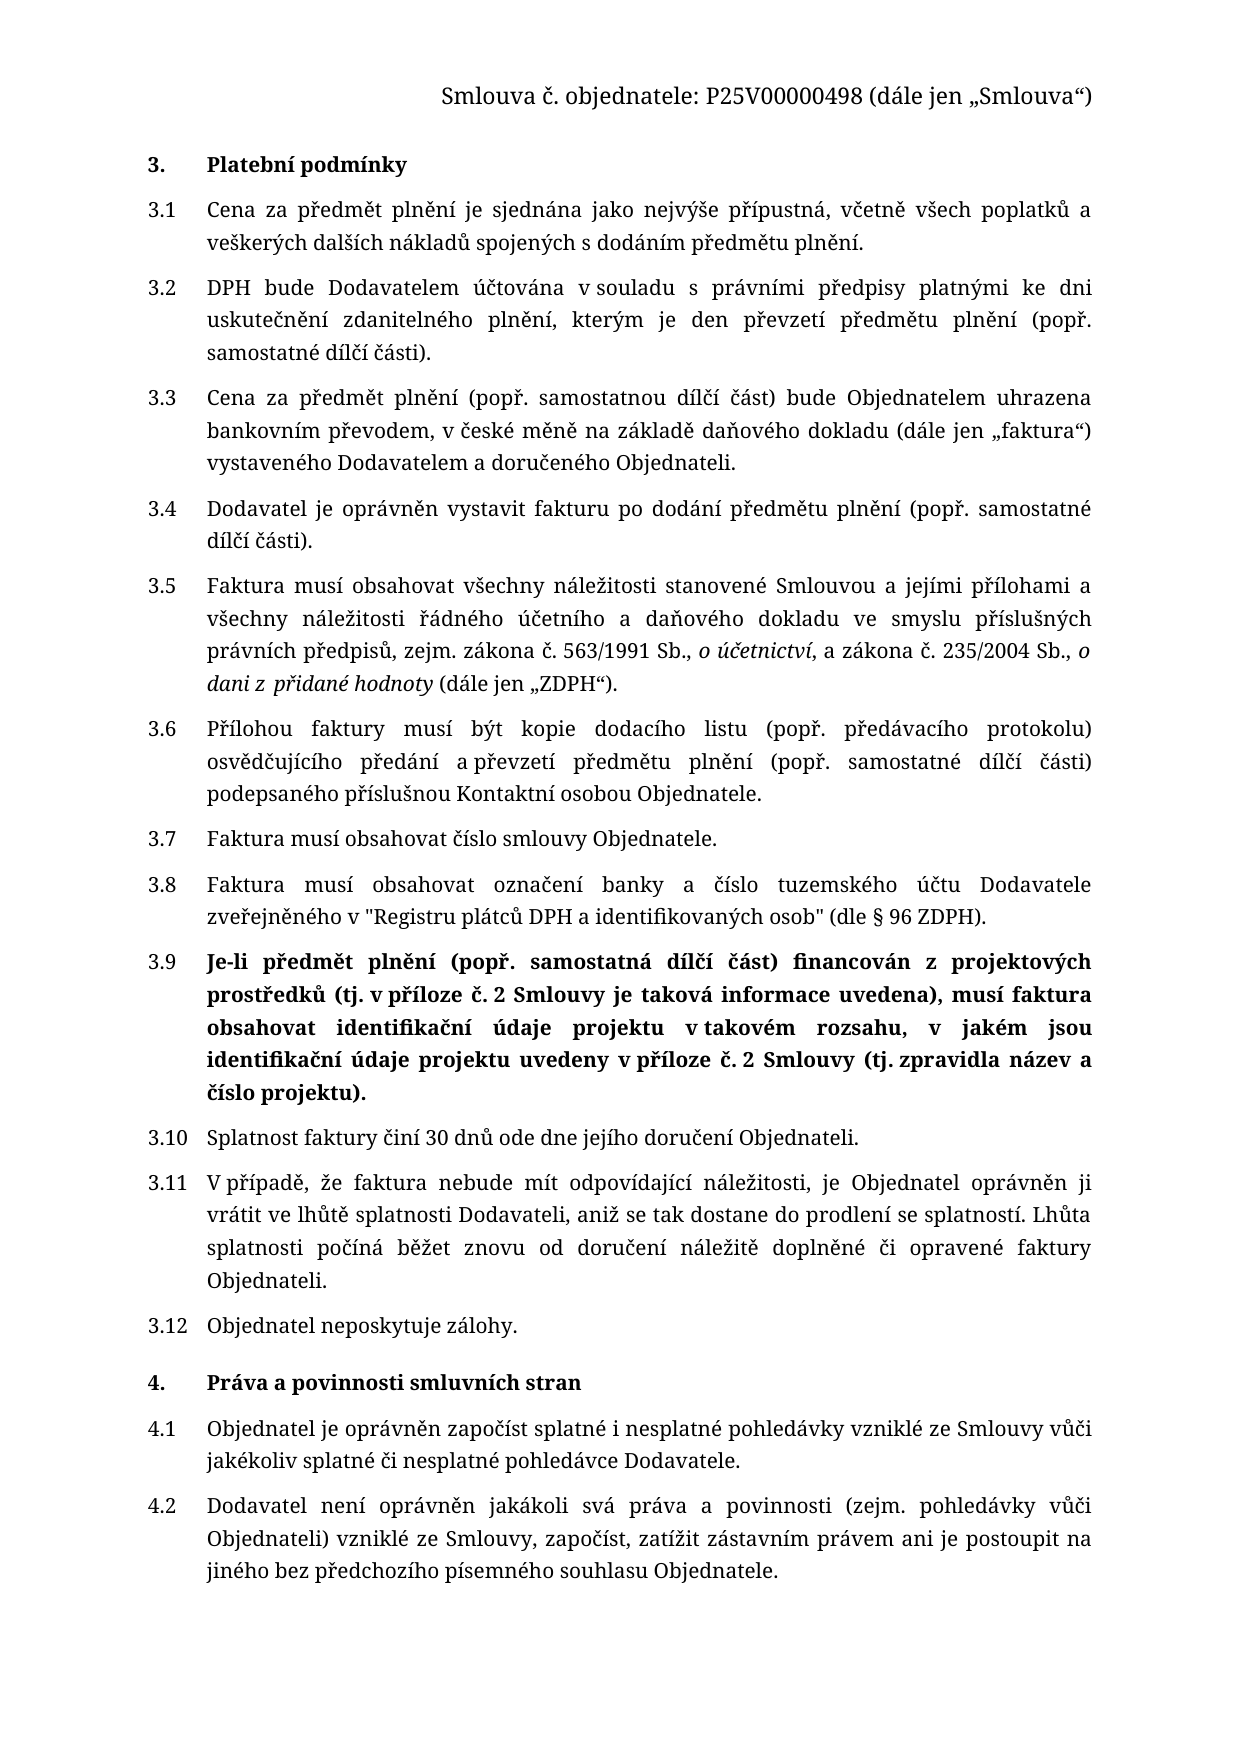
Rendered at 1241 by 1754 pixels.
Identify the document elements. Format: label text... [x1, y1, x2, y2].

list Je-li předmět plnění (popř. samostatná dílčí část) financován z projektových prostředků (tj. v příloze č. 2 Smlouvy je taková informace uvedena), musí faktura obsahovat identifikační údaje projektu v takovém rozsahu, v jakém jsou identifikační údaje projektu uvedeny v příloze č. 2 Smlouvy (tj. zpravidla název a číslo projektu). [148, 947, 1093, 1106]
list Faktura musí obsahovat číslo smlouvy Objednatele. [148, 824, 1093, 853]
list Cena za předmět plnění (popř. samostatnou dílčí část) bude Objednatelem uhrazena bankovním převodem, v české měně na základě daňového dokladu (dále jen „faktura“) vystaveného Dodavatelem a doručeného Objednateli. [148, 383, 1093, 477]
list Dodavatel je oprávněn vystavit fakturu po dodání předmětu plnění (popř. samostatné dílčí části). [148, 494, 1093, 555]
list Cena za předmět plnění je sjednána jako nejvýše přípustná, včetně všech poplatků a veškerých dalších nákladů spojených s dodáním předmětu plnění. [148, 195, 1093, 256]
list Objednatel neposkytuje zálohy. [148, 1311, 1093, 1339]
list Splatnost faktury činí 30 dnů ode dne jejího doručení Objednateli. [148, 1123, 1093, 1151]
list Faktura musí obsahovat označení banky a číslo tuzemského účtu Dodavatele zveřejněného v "Registru plátců DPH a identifikovaných osob" (dle § 96 ZDPH). [148, 870, 1093, 931]
list Práva a povinnosti smluvních stran [148, 1368, 1093, 1397]
list Přílohou faktury musí být kopie dodacího listu (popř. předávacího protokolu) osvědčujícího předání a převzetí předmětu plnění (popř. samostatné dílčí části) podepsaného příslušnou Kontaktní osobou Objednatele. [148, 714, 1093, 808]
list Dodavatel není oprávněn jakákoli svá práva a povinnosti (zejm. pohledávky vůči Objednateli) vzniklé ze Smlouvy, započíst, zatížit zástavním právem ani je postoupit na jiného bez předchozího písemného souhlasu Objednatele. [148, 1491, 1093, 1585]
list V případě, že faktura nebude mít odpovídající náležitosti, je Objednatel oprávněn ji vrátit ve lhůtě splatnosti Dodavateli, aniž se tak dostane do prodlení se splatností. Lhůta splatnosti počíná běžet znovu od doručení náležitě doplněné či opravené faktury Objednateli. [148, 1168, 1093, 1294]
list Faktura musí obsahovat všechny náležitosti stanovené Smlouvou a jejími přílohami a všechny náležitosti řádného účetního a daňového dokladu ve smyslu příslušných právních předpisů, zejm. zákona č. 563/1991 Sb., o účetnictví, a zákona č. 235/2004 Sb., o dani z přidané hodnoty (dále jen „ZDPH“). [148, 571, 1093, 698]
list Platební podmínky [148, 150, 1093, 179]
list DPH bude Dodavatelem účtována v souladu s právními předpisy platnými ke dni uskutečnění zdanitelného plnění, kterým je den převzetí předmětu plnění (popř. samostatné dílčí části). [148, 273, 1093, 367]
list Objednatel je oprávněn započíst splatné i nesplatné pohledávky vzniklé ze Smlouvy vůči jakékoliv splatné či nesplatné pohledávce Dodavatele. [148, 1414, 1093, 1475]
